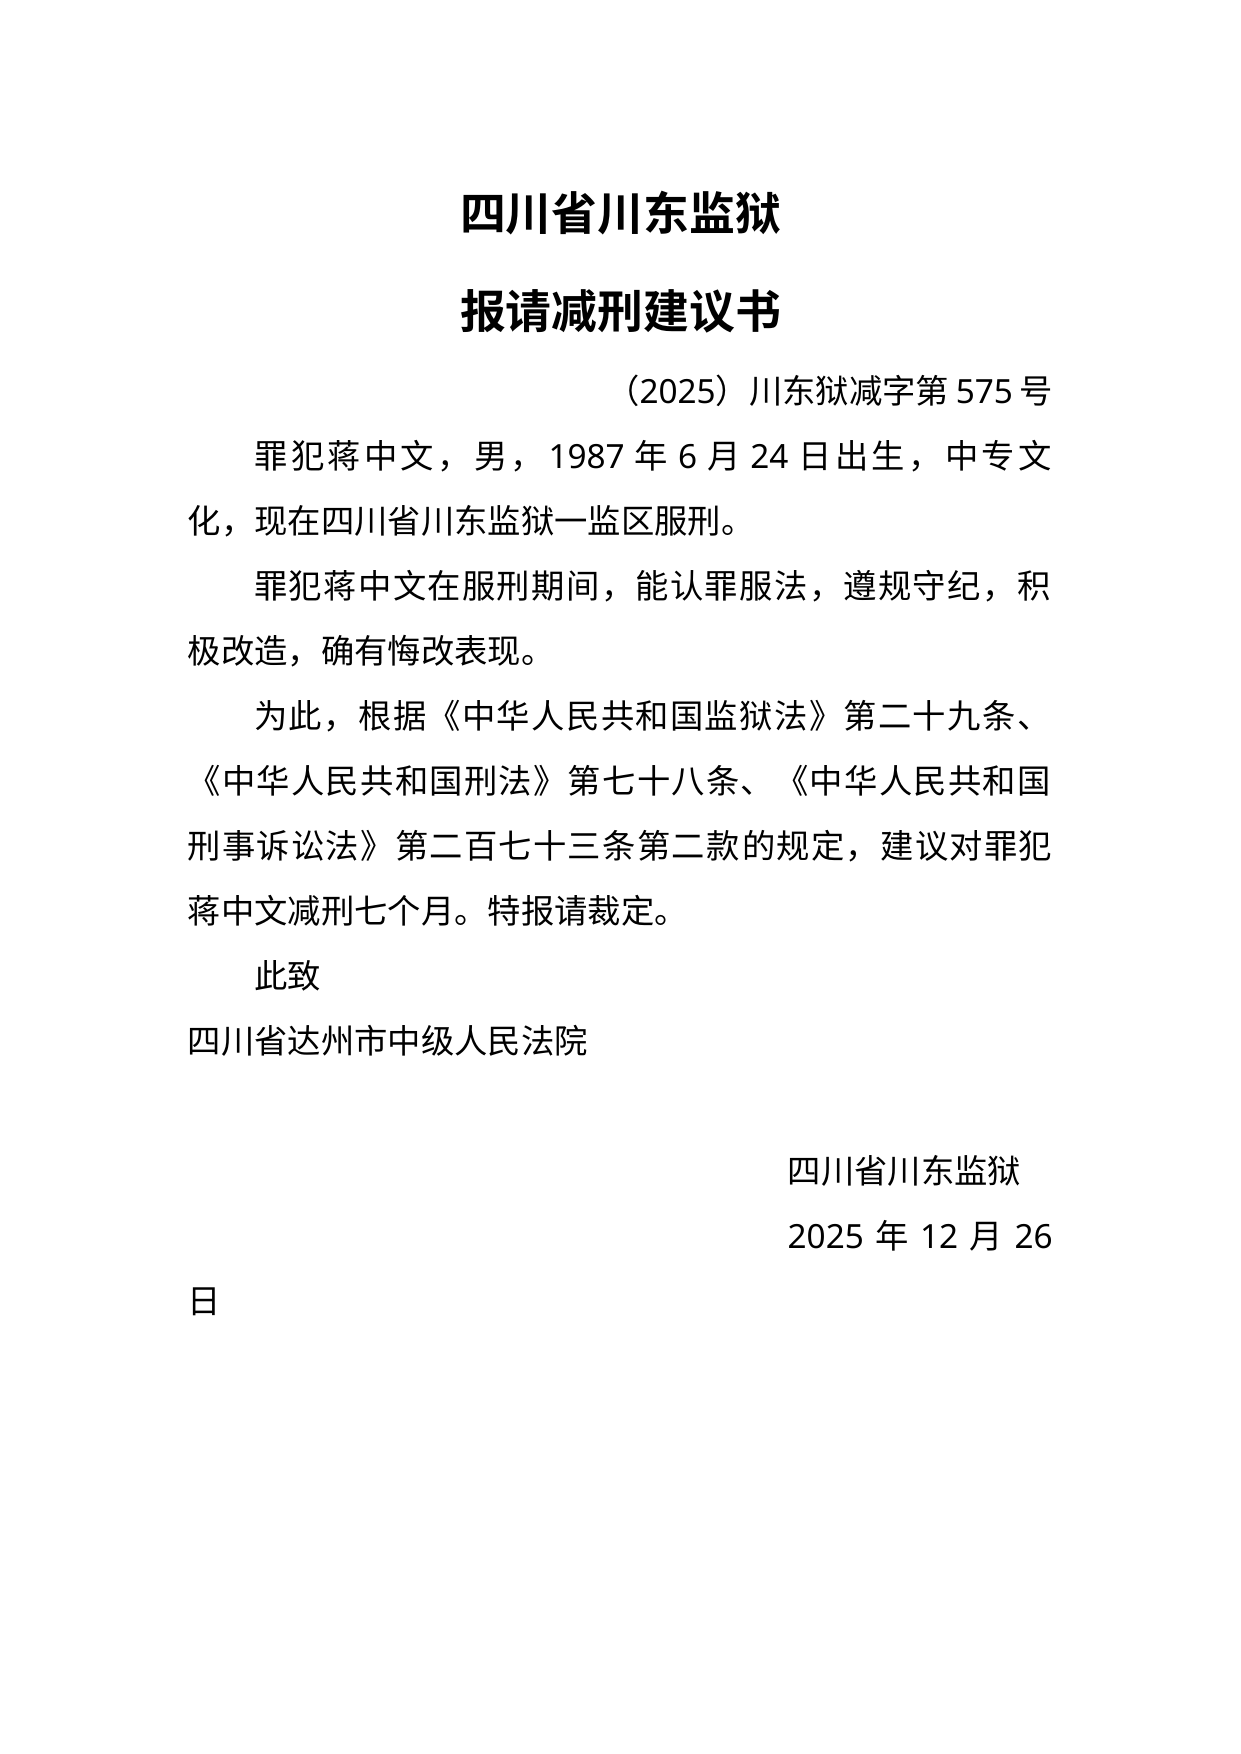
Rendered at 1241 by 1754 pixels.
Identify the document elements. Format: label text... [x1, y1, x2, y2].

list 四川省达州市中级人民法院 [187, 1007, 1053, 1072]
text 四川省川东监狱 [187, 162, 1053, 259]
list 为此，根据《中华人民共和国监狱法》第二十九条、《中华人民共和国刑法》第七十八条、《中华人民共和国刑事诉讼法》第二百七十三条第二款的规定，建议对罪犯蒋中文减刑七个月。特报请裁定。 [187, 682, 1053, 942]
list 四川省川东监狱 [187, 1137, 1053, 1202]
list （2025）川东狱减字第575号 [187, 357, 1053, 422]
list 此致 [187, 942, 1053, 1007]
list 罪犯蒋中文在服刑期间，能认罪服法，遵规守纪，积极改造，确有悔改表现。 [187, 552, 1053, 682]
list 罪犯蒋中文，男，1987年6月24日出生，中专文化，现在四川省川东监狱一监区服刑。 [187, 422, 1053, 552]
text 报请减刑建议书 [187, 259, 1053, 357]
list 2025年12月26日 [187, 1202, 1053, 1332]
